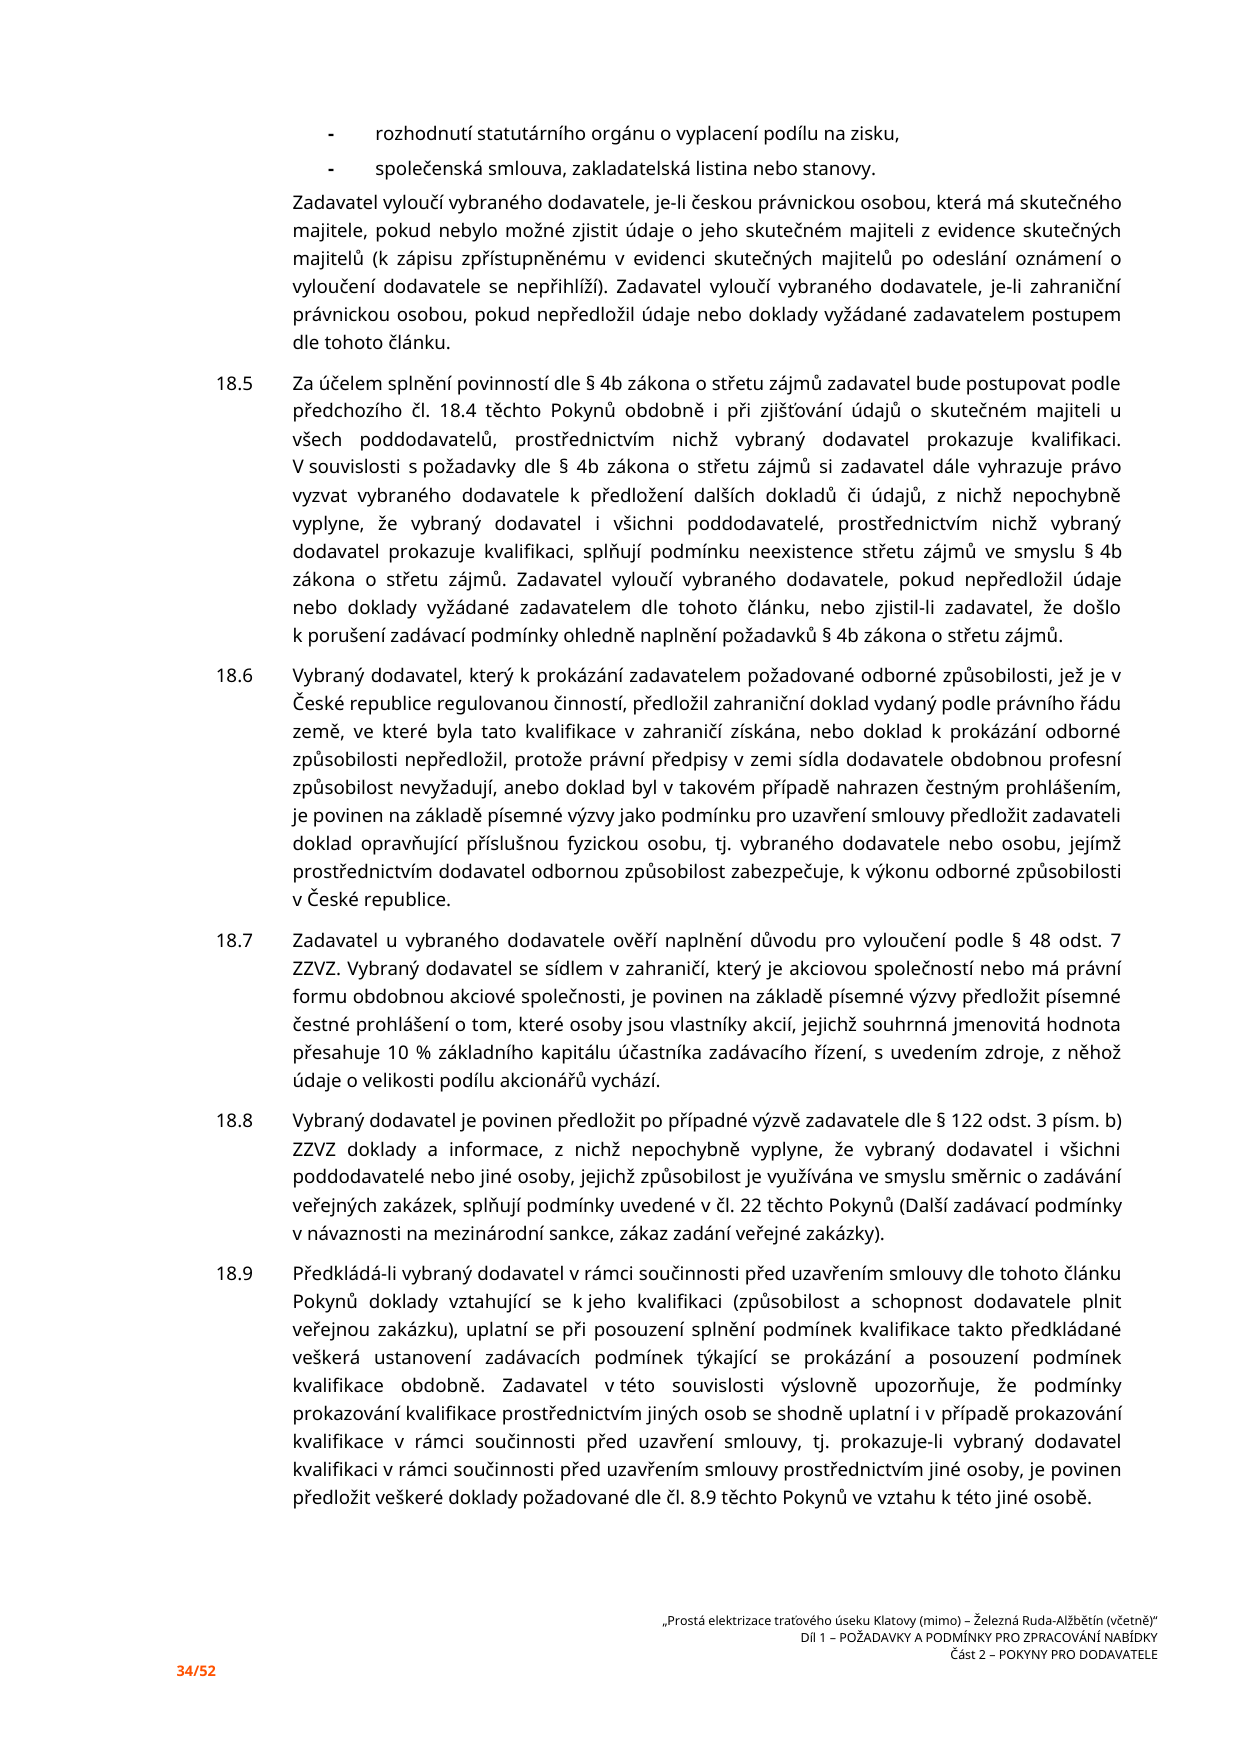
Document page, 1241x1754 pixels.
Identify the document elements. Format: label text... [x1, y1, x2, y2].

text Za účelem splnění povinností dle § 4b zákona o střetu zájmů zadavatel bude postupovat podle předchozího čl. 18.4 těchto Pokynů obdobně i při zjišťování údajů o skutečném majiteli u všech poddodavatelů, prostřednictvím nichž vybraný dodavatel prokazuje kvalifikaci. V souvislosti s požadavky dle § 4b zákona o střetu zájmů si zadavatel dále vyhrazuje právo vyzvat vybraného dodavatele k předložení dalších dokladů či údajů, z nichž nepochybně vyplyne, že vybraný dodavatel i všichni poddodavatelé, prostřednictvím nichž vybraný dodavatel prokazuje kvalifikaci, splňují podmínku neexistence střetu zájmů ve smyslu § 4b zákona o střetu zájmů. Zadavatel vyloučí vybraného dodavatele, pokud nepředložil údaje nebo doklady vyžádané zadavatelem dle tohoto článku, nebo zjistil-li zadavatel, že došlo k porušení zadávací podmínky ohledně naplnění požadavků § 4b zákona o střetu zájmů. [216, 370, 1122, 647]
text Vybraný dodavatel, který k prokázání zadavatelem požadované odborné způsobilosti, jež je v České republice regulovanou činností, předložil zahraniční doklad vydaný podle právního řádu země, ve které byla tato kvalifikace v zahraničí získána, nebo doklad k prokázání odborné způsobilosti nepředložil, protože právní předpisy v zemi sídla dodavatele obdobnou profesní způsobilost nevyžadují, anebo doklad byl v takovém případě nahrazen čestným prohlášením, je povinen na základě písemné výzvy jako podmínku pro uzavření smlouvy předložit zadavateli doklad opravňující příslušnou fyzickou osobu, tj. vybraného dodavatele nebo osobu, jejímž prostřednictvím dodavatel odbornou způsobilost zabezpečuje, k výkonu odborné způsobilosti v České republice. [216, 662, 1122, 912]
text Vybraný dodavatel je povinen předložit po případné výzvě zadavatele dle § 122 odst. 3 písm. b) ZZVZ doklady a informace, z nichž nepochybně vyplyne, že vybraný dodavatel i všichni poddodavatelé nebo jiné osoby, jejichž způsobilost je využívána ve smyslu směrnic o zadávání veřejných zakázek, splňují podmínky uvedené v čl. 22 těchto Pokynů (Další zadávací podmínky v návaznosti na mezinárodní sankce, zákaz zadání veřejné zakázky). [216, 1108, 1122, 1245]
text společenská smlouva, zakladatelská listina nebo stanovy. [328, 155, 1122, 180]
text Zadavatel vyloučí vybraného dodavatele, je-li českou právnickou osobou, která má skutečného majitele, pokud nebylo možné zjistit údaje o jeho skutečném majiteli z evidence skutečných majitelů (k zápisu zpřístupněnému v evidenci skutečných majitelů po odeslání oznámení o vyloučení dodavatele se nepřihlíží). Zadavatel vyloučí vybraného dodavatele, je-li zahraniční právnickou osobou, pokud nepředložil údaje nebo doklady vyžádané zadavatelem postupem dle tohoto článku. [292, 189, 1122, 355]
text Zadavatel u vybraného dodavatele ověří naplnění důvodu pro vyloučení podle § 48 odst. 7 ZZVZ. Vybraný dodavatel se sídlem v zahraničí, který je akciovou společností nebo má právní formu obdobnou akciové společnosti, je povinen na základě písemné výzvy předložit písemné čestné prohlášení o tom, které osoby jsou vlastníky akcií, jejichž souhrnná jmenovitá hodnota přesahuje 10 % základního kapitálu účastníka zadávacího řízení, s uvedením zdroje, z něhož údaje o velikosti podílu akcionářů vychází. [216, 927, 1122, 1093]
text Předkládá-li vybraný dodavatel v rámci součinnosti před uzavřením smlouvy dle tohoto článku Pokynů doklady vztahující se k jeho kvalifikaci (způsobilost a schopnost dodavatele plnit veřejnou zakázku), uplatní se při posouzení splnění podmínek kvalifikace takto předkládané veškerá ustanovení zadávacích podmínek týkající se prokázání a posouzení podmínek kvalifikace obdobně. Zadavatel v této souvislosti výslovně upozorňuje, že podmínky prokazování kvalifikace prostřednictvím jiných osob se shodně uplatní i v případě prokazování kvalifikace v rámci součinnosti před uzavření smlouvy, tj. prokazuje-li vybraný dodavatel kvalifikaci v rámci součinnosti před uzavřením smlouvy prostřednictvím jiné osoby, je povinen předložit veškeré doklady požadované dle čl. 8.9 těchto Pokynů ve vztahu k této jiné osobě. [216, 1260, 1122, 1510]
text rozhodnutí statutárního orgánu o vyplacení podílu na zisku, [328, 121, 1122, 146]
